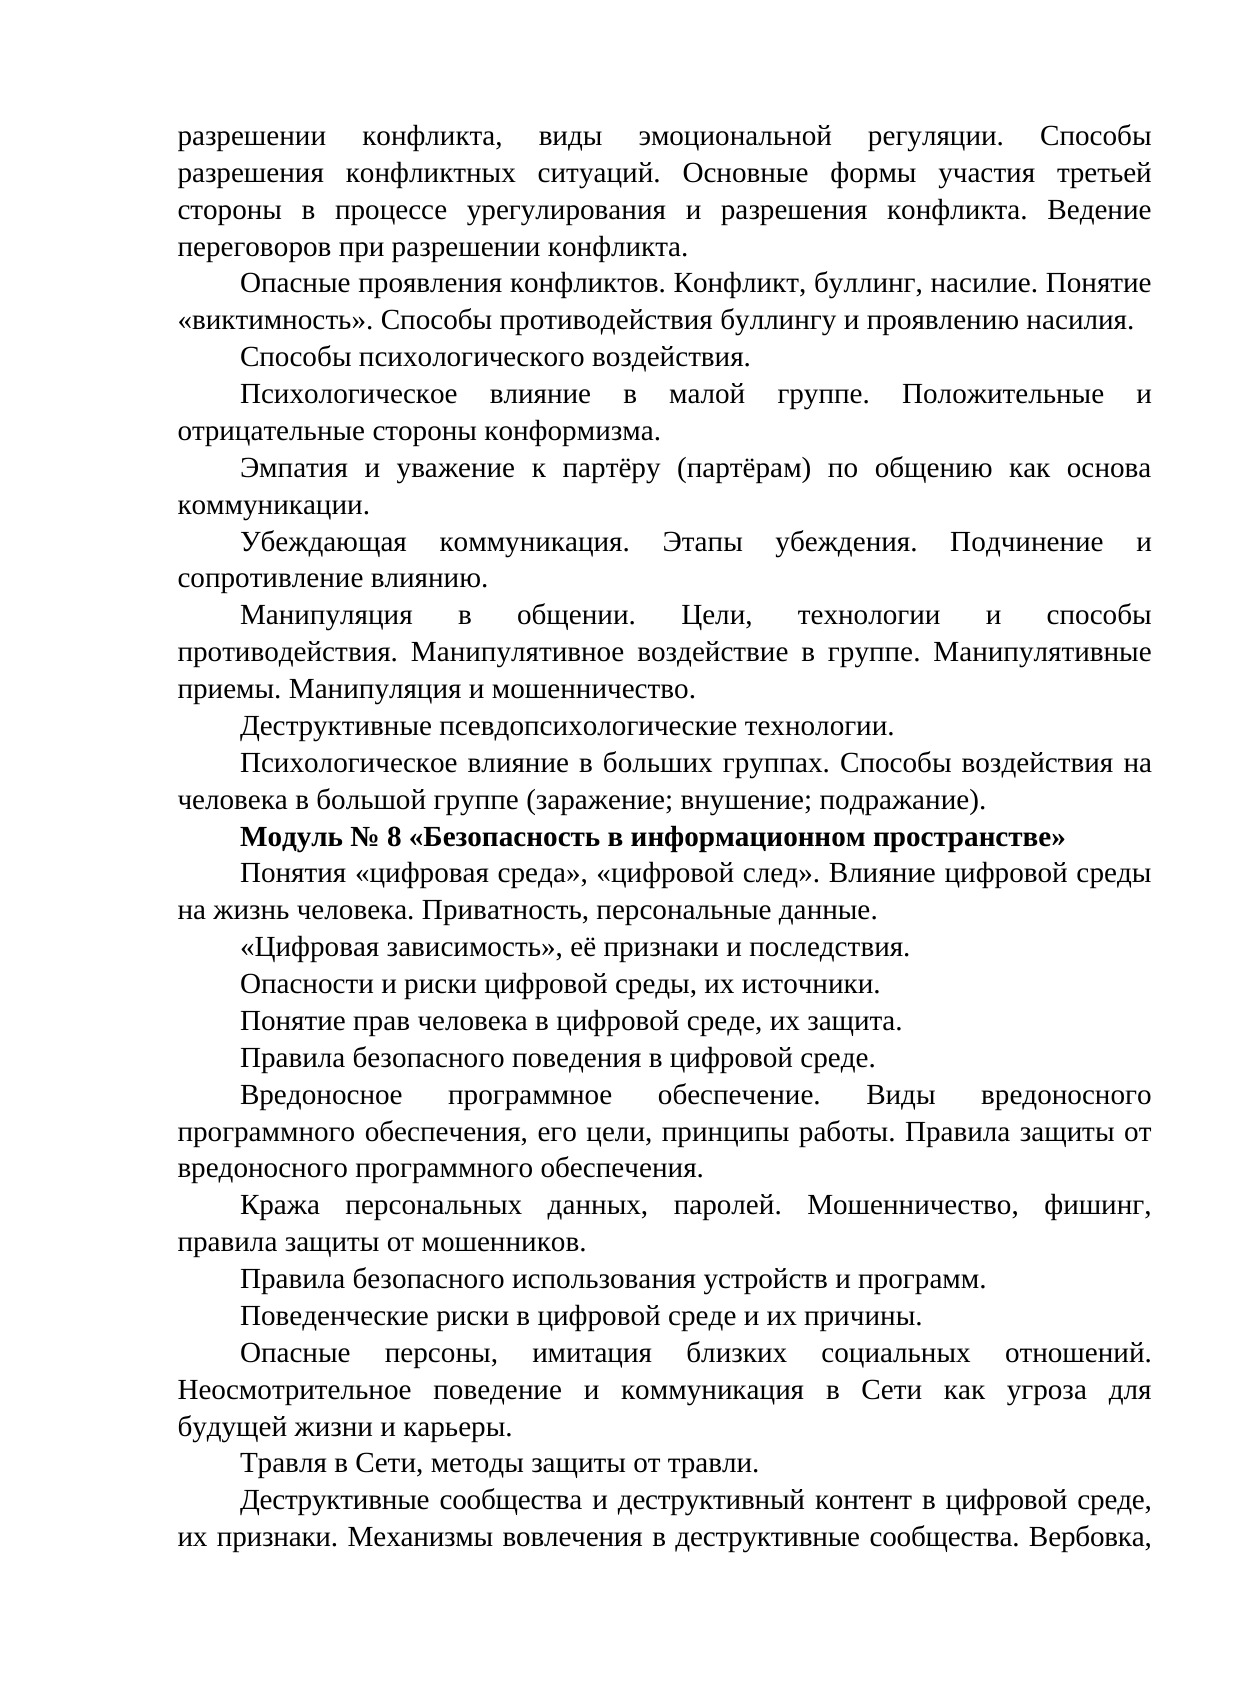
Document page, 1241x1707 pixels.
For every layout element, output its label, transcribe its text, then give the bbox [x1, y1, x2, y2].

text Психологическое влияние в больших группах. Способы воздействия на человека в большой группе (заражение; внушение; подражание). [177, 745, 1152, 815]
text «Цифровая зависимость», её признаки и последствия. [177, 929, 1152, 963]
text Поведенческие риски в цифровой среде и их причины. [177, 1298, 1152, 1332]
text Травля в Сети, методы защиты от травли. [177, 1446, 1152, 1479]
text Психологическое влияние в малой группе. Положительные и отрицательные стороны конформизма. [177, 376, 1152, 447]
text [177, 118, 1152, 262]
text Вредоносное программное обеспечение. Виды вредоносного программного обеспечения, его цели, принципы работы. Правила защиты от вредоносного программного обеспечения. [177, 1077, 1152, 1184]
text Кража персональных данных, паролей. Мошенничество, фишинг, правила защиты от мошенников. [177, 1187, 1152, 1258]
text Эмпатия и уважение к партёру (партёрам) по общению как основа коммуникации. [177, 450, 1152, 520]
text Опасные персоны, имитация близких социальных отношений. Неосмотрительное поведение и коммуникация в Сети как угроза для будущей жизни и карьеры. [177, 1335, 1152, 1442]
text Понятие прав человека в цифровой среде, их защита. [177, 1003, 1152, 1037]
text Понятия «цифровая среда», «цифровой след». Влияние цифровой среды на жизнь человека. Приватность, персональные данные. [177, 856, 1152, 926]
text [177, 1482, 1152, 1553]
text Убеждающая коммуникация. Этапы убеждения. Подчинение и сопротивление влиянию. [177, 524, 1152, 594]
text Способы психологического воздействия. [177, 339, 1152, 373]
text Опасности и риски цифровой среды, их источники. [177, 966, 1152, 1000]
text Модуль № 8 «Безопасность в информационном пространстве» [177, 819, 1152, 852]
text Манипуляция в общении. Цели, технологии и способы противодействия. Манипулятивное воздействие в группе. Манипулятивные приемы. Манипуляция и мошенничество. [177, 597, 1152, 705]
text Опасные проявления конфликтов. Конфликт, буллинг, насилие. Понятие «виктимность». Способы противодействия буллингу и проявлению насилия. [177, 266, 1152, 336]
text Деструктивные псевдопсихологические технологии. [177, 708, 1152, 742]
text Правила безопасного использования устройств и программ. [177, 1261, 1152, 1295]
text Правила безопасного поведения в цифровой среде. [177, 1040, 1152, 1073]
